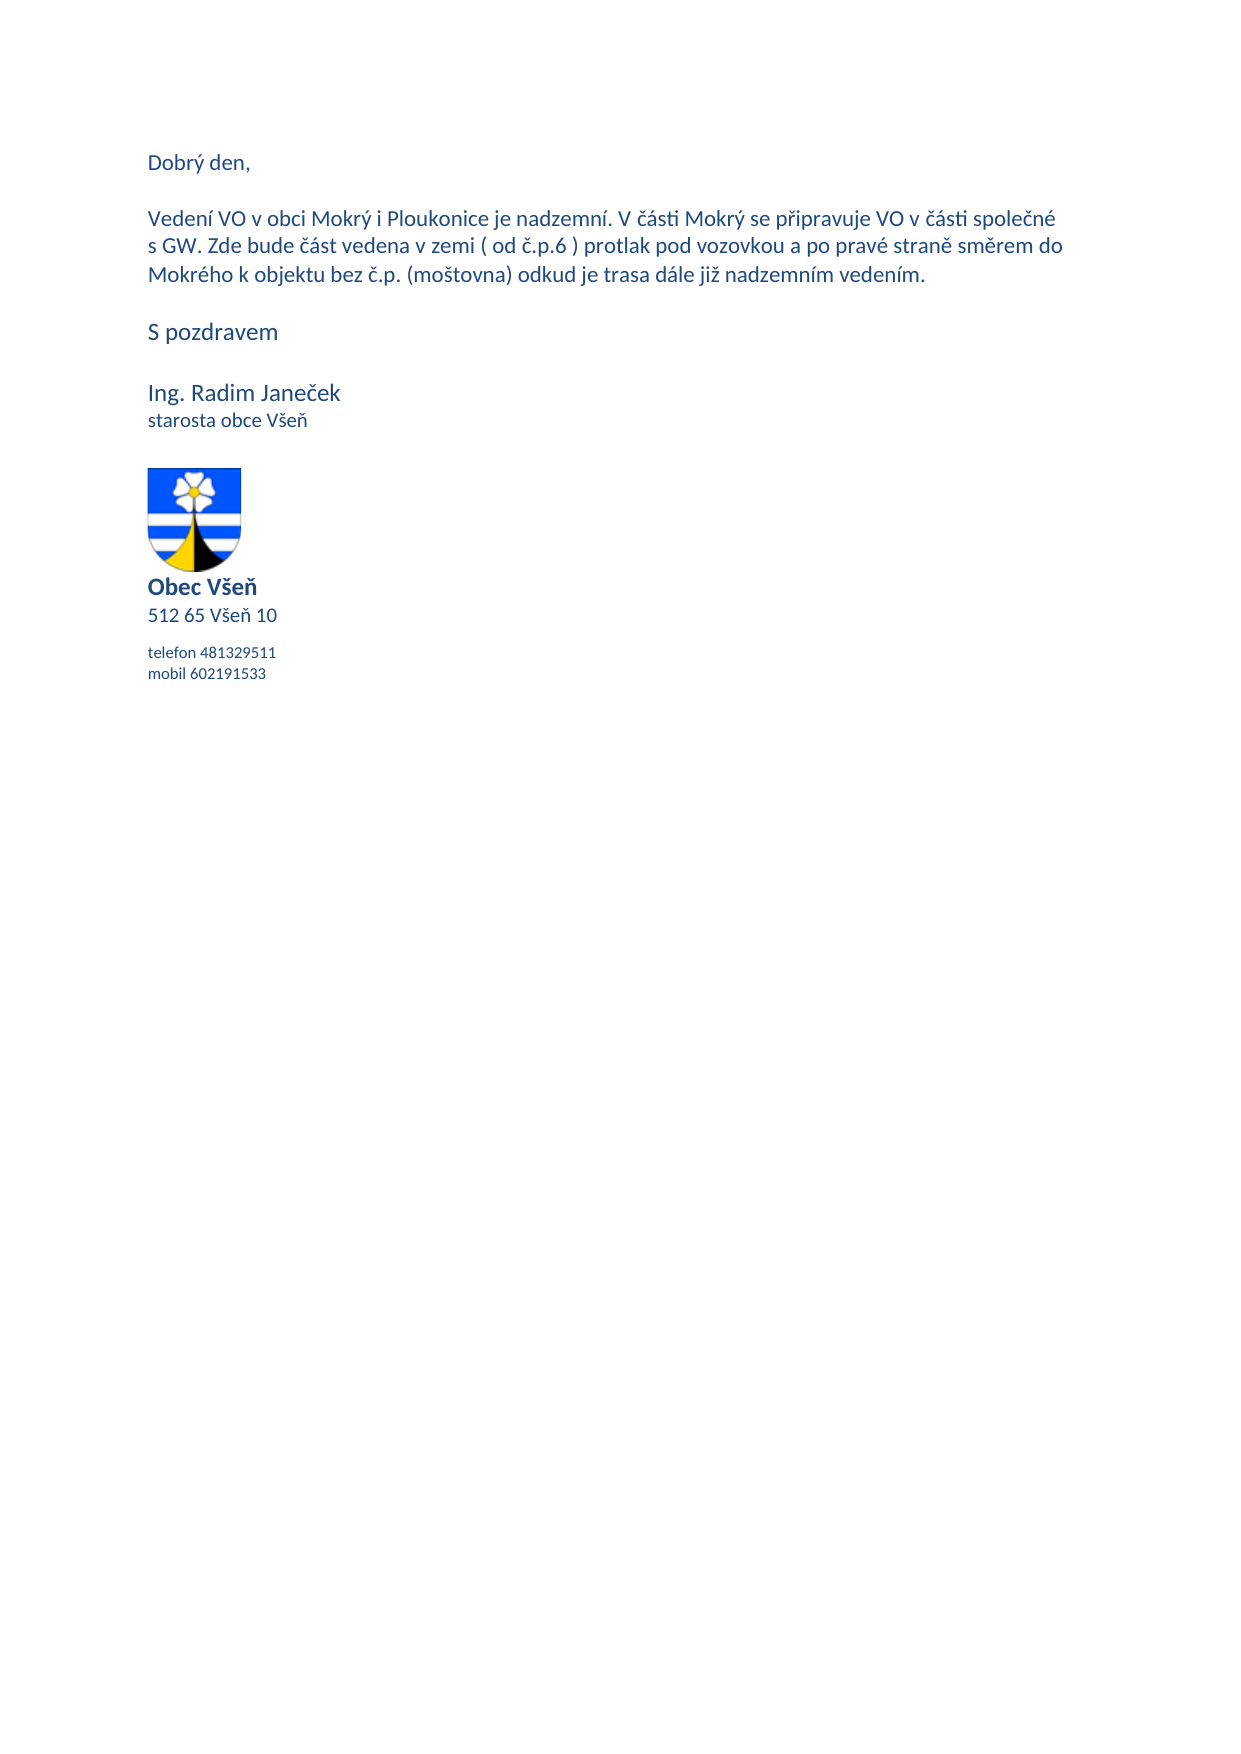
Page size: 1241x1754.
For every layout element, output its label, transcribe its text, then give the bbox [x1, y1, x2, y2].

text starosta obce Všeň [148, 407, 1093, 433]
text Vedení VO v obci Mokrý i Ploukonice je nadzemní. V části Mokrý se připravuje VO v části společné s GW. Zde bude část vedena v zemi ( od č.p.6 ) protlak pod vozovkou a po pravé straně směrem do Mokrého k objektu bez č.p. (moštovna) odkud je trasa dále již nadzemním vedením. [148, 204, 1093, 288]
text S pozdravem [148, 316, 1093, 346]
text Obec Všeň [148, 571, 1093, 602]
text telefon 481329511 [148, 643, 1093, 663]
text 512 65 Všeň 10 [148, 602, 1093, 627]
text Ing. Radim Janeček [148, 377, 1093, 407]
text mobil 602191533 [148, 663, 1093, 683]
text Dobrý den, [148, 148, 1093, 176]
picture [147, 468, 242, 572]
